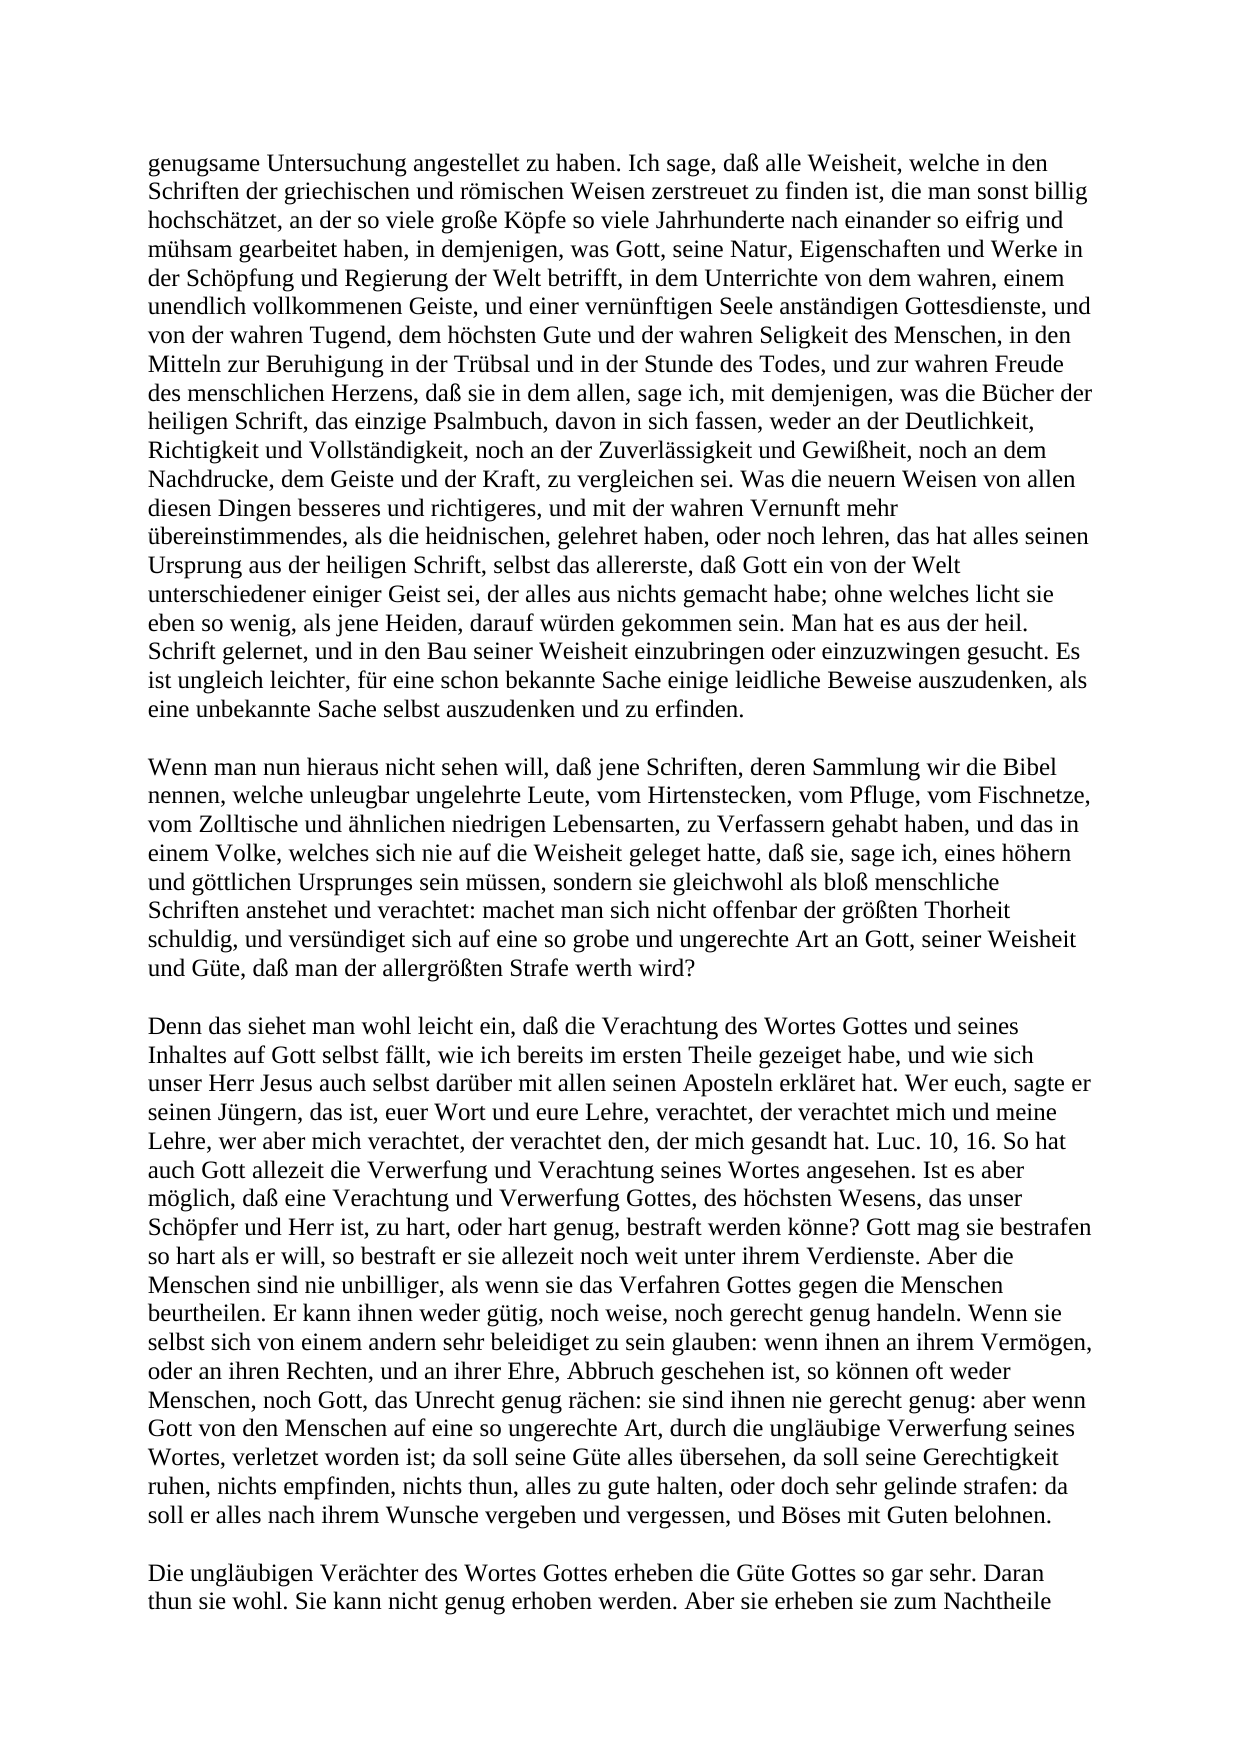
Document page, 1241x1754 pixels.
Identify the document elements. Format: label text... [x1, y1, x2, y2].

text Wenn man nun hieraus nicht sehen will, daß jene Schriften, deren Sammlung wir die Bibel nennen, welche unleugbar ungelehrte Leute, vom Hirtenstecken, vom Pfluge, vom Fischnetze, vom Zolltische und ähnlichen niedrigen Lebensarten, zu Verfassern gehabt haben, und das in einem Volke, welches sich nie auf die Weisheit geleget hatte, daß sie, sage ich, eines höhern und göttlichen Ursprunges sein müssen, sondern sie gleichwohl als bloß menschliche Schriften anstehet und verachtet: machet man sich nicht offenbar der größten Thorheit schuldig, und versündiget sich auf eine so grobe und ungerechte Art an Gott, seiner Weisheit und Güte, daß man der allergrößten Strafe werth wird? [148, 752, 1093, 982]
text Denn das siehet man wohl leicht ein, daß die Verachtung des Wortes Gottes und seines Inhaltes auf Gott selbst fällt, wie ich bereits im ersten Theile gezeiget habe, und wie sich unser Herr Jesus auch selbst darüber mit allen seinen Aposteln erkläret hat. Wer euch, sagte er seinen Jüngern, das ist, euer Wort und eure Lehre, verachtet, der verachtet mich und meine Lehre, wer aber mich verachtet, der verachtet den, der mich gesandt hat. Luc. 10, 16. So hat auch Gott allezeit die Verwerfung und Verachtung seines Wortes angesehen. Ist es aber möglich, daß eine Verachtung und Verwerfung Gottes, des höchsten Wesens, das unser Schöpfer und Herr ist, zu hart, oder hart genug, bestraft werden könne? Gott mag sie bestrafen so hart als er will, so bestraft er sie allezeit noch weit unter ihrem Verdienste. Aber die Menschen sind nie unbilliger, als wenn sie das Verfahren Gottes gegen die Menschen beurtheilen. Er kann ihnen weder gütig, noch weise, noch gerecht genug handeln. Wenn sie selbst sich von einem andern sehr beleidiget zu sein glauben: wenn ihnen an ihrem Vermögen, oder an ihren Rechten, und an ihrer Ehre, Abbruch geschehen ist, so können oft weder Menschen, noch Gott, das Unrecht genug rächen: sie sind ihnen nie gerecht genug: aber wenn Gott von den Menschen auf eine so ungerechte Art, durch die ungläubige Verwerfung seines Wortes, verletzet worden ist; da soll seine Güte alles übersehen, da soll seine Gerechtigkeit ruhen, nichts empfinden, nichts thun, alles zu gute halten, oder doch sehr gelinde strafen: da soll er alles nach ihrem Wunsche vergeben und vergessen, und Böses mit Guten belohnen. [148, 1011, 1093, 1528]
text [148, 148, 1093, 723]
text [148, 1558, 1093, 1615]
